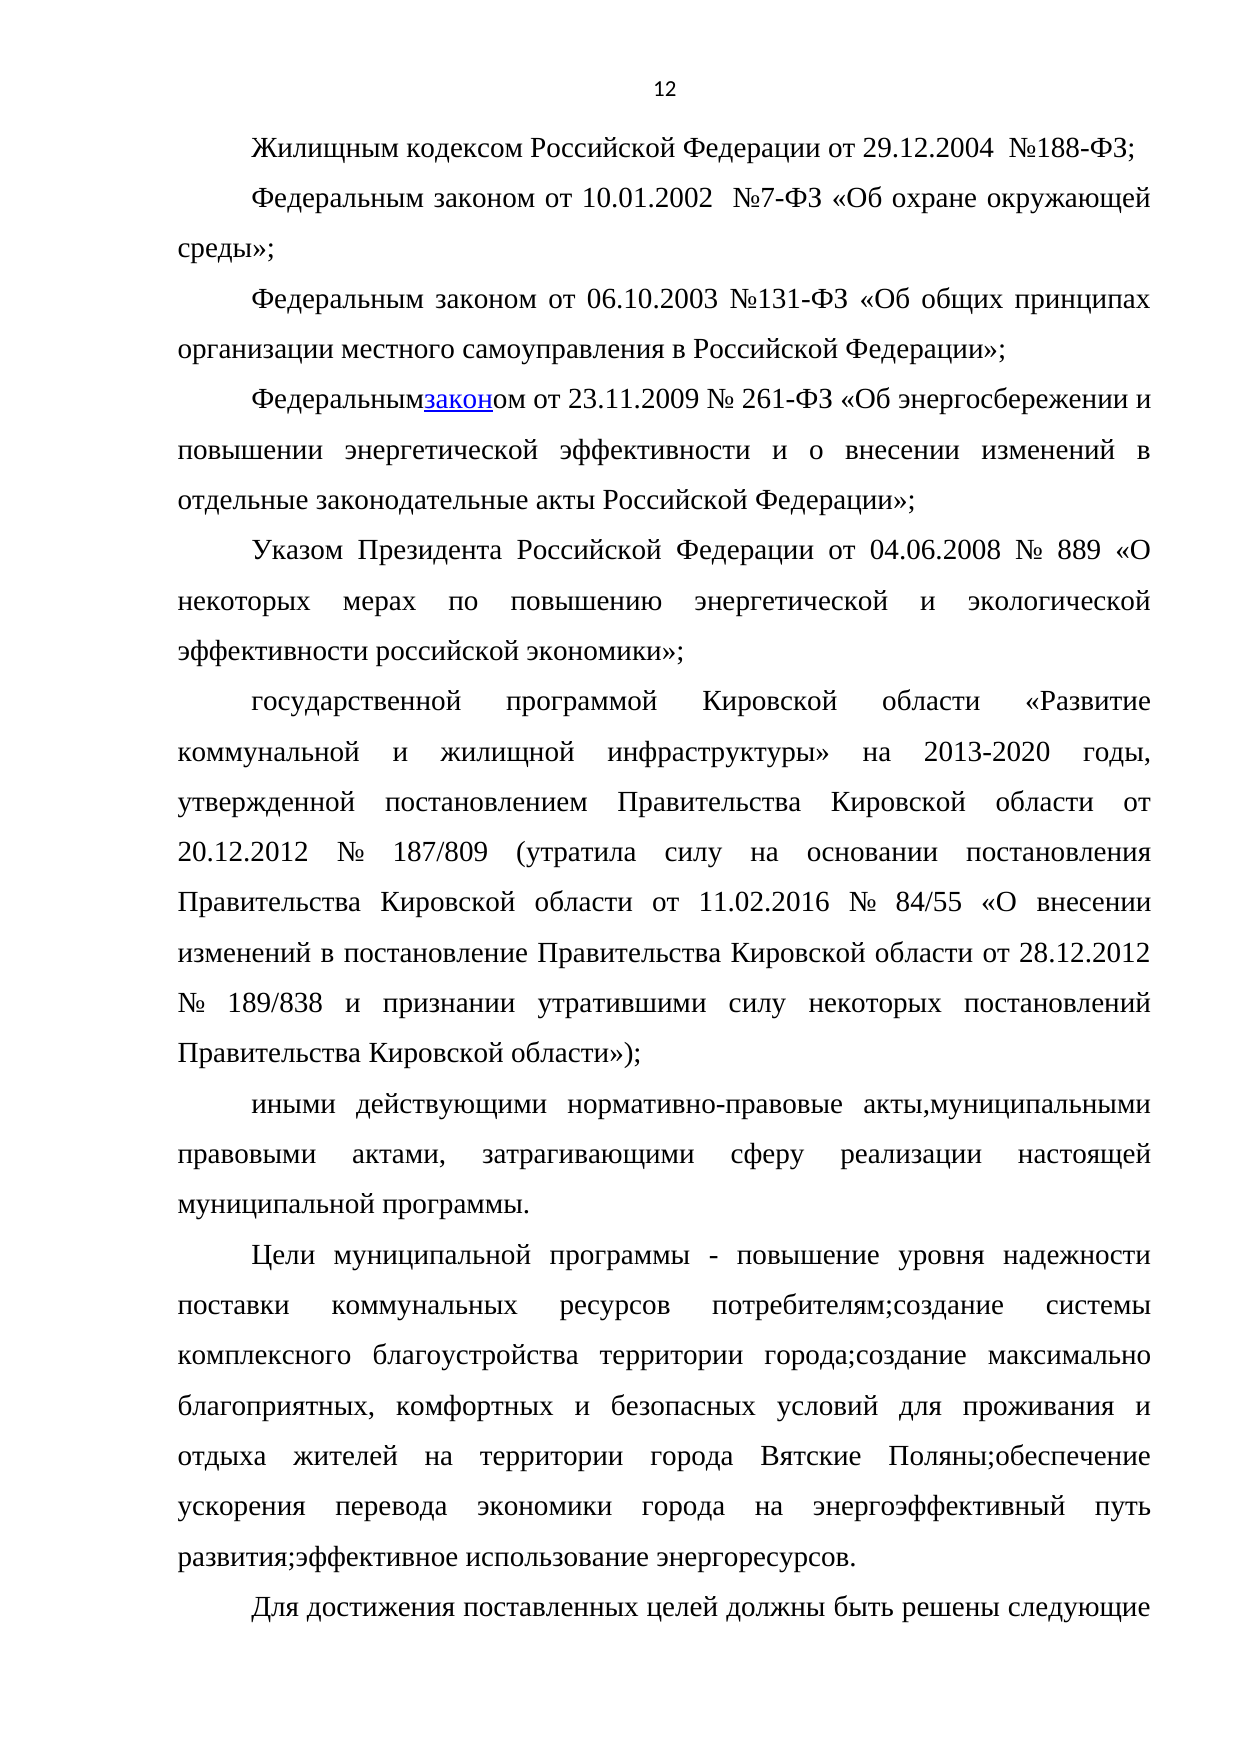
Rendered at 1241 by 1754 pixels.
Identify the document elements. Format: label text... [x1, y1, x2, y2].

text государственной программой Кировской области «Развитие коммунальной и жилищной инфраструктуры» на 2013-2020 годы, утвержденной постановлением Правительства Кировской области от 20.12.2012 № 187/809 (утратила силу на основании постановления Правительства Кировской области от 11.02.2016 № 84/55 «О внесении изменений в постановление Правительства Кировской области от 28.12.2012 № 189/838 и признании утратившими силу некоторых постановлений Правительства Кировской области»); [177, 683, 1152, 1069]
text Федеральным законом от 10.01.2002 №7-ФЗ «Об охране окружающей среды»; [177, 180, 1152, 264]
text Жилищным кодексом Российской Федерации от 29.12.2004 №188-ФЗ; [177, 130, 1152, 163]
text Цели муниципальной программы - повышение уровня надежности поставки коммунальных ресурсов потребителям;создание системы комплексного благоустройства территории города;создание максимально благоприятных, комфортных и безопасных условий для проживания и отдыха жителей на территории города Вятские Поляны;обеспечение ускорения перевода экономики города на энергоэффективный путь развития;эффективное использование энергоресурсов. [177, 1237, 1152, 1572]
text Указом Президента Российской Федерации от 04.06.2008 № 889 «О некоторых мерах по повышению энергетической и экологической эффективности российской экономики»; [177, 532, 1152, 667]
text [177, 1589, 1152, 1622]
text Федеральнымзаконом от 23.11.2009 № 261-ФЗ «Об энергосбережении и повышении энергетической эффективности и о внесении изменений в отдельные законодательные акты Российской Федерации»; [177, 381, 1152, 516]
text иными действующими нормативно-правовые акты,муниципальными правовыми актами, затрагивающими сферу реализации настоящей муниципальной программы. [177, 1086, 1152, 1220]
text Федеральным законом от 06.10.2003 №131-ФЗ «Об общих принципах организации местного самоуправления в Российской Федерации»; [177, 281, 1152, 365]
